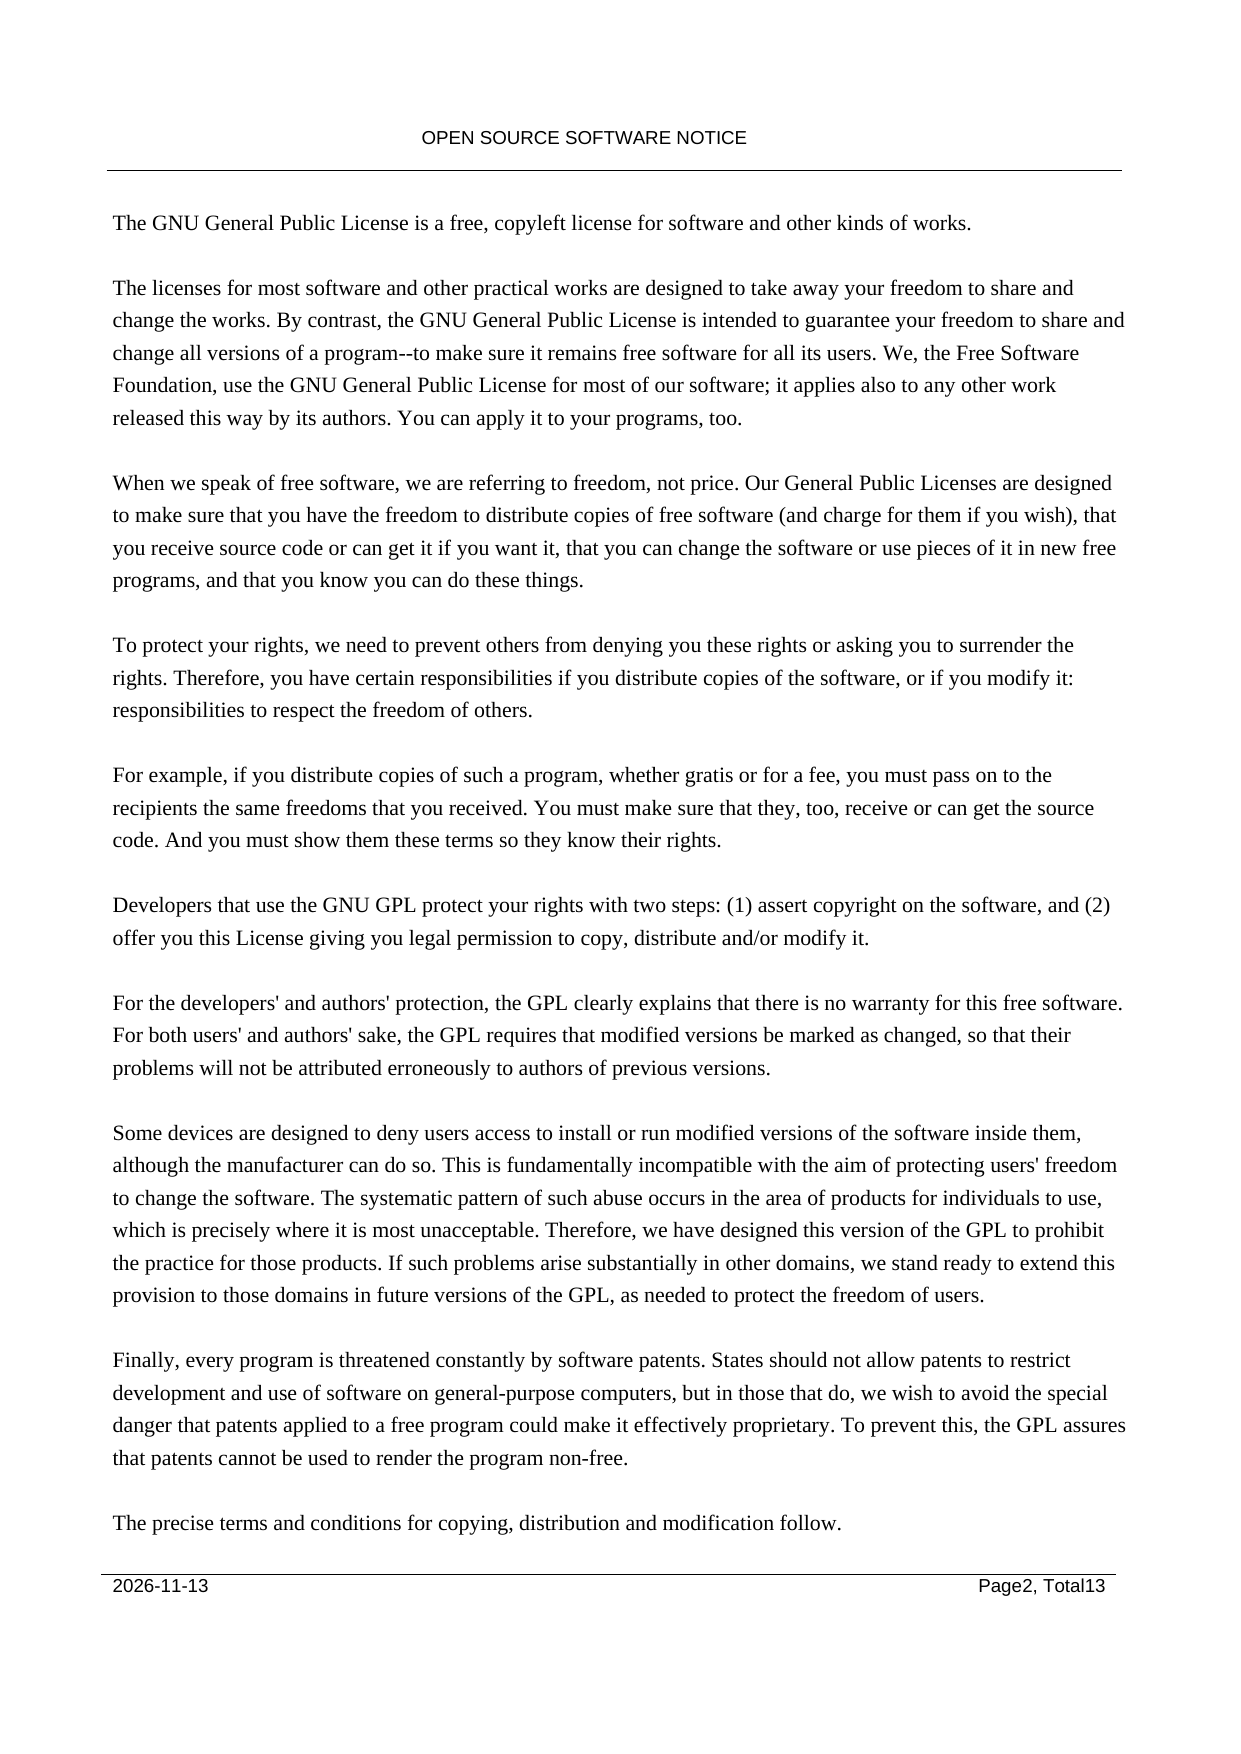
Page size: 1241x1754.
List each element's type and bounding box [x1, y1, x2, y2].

text [112, 206, 1128, 1539]
